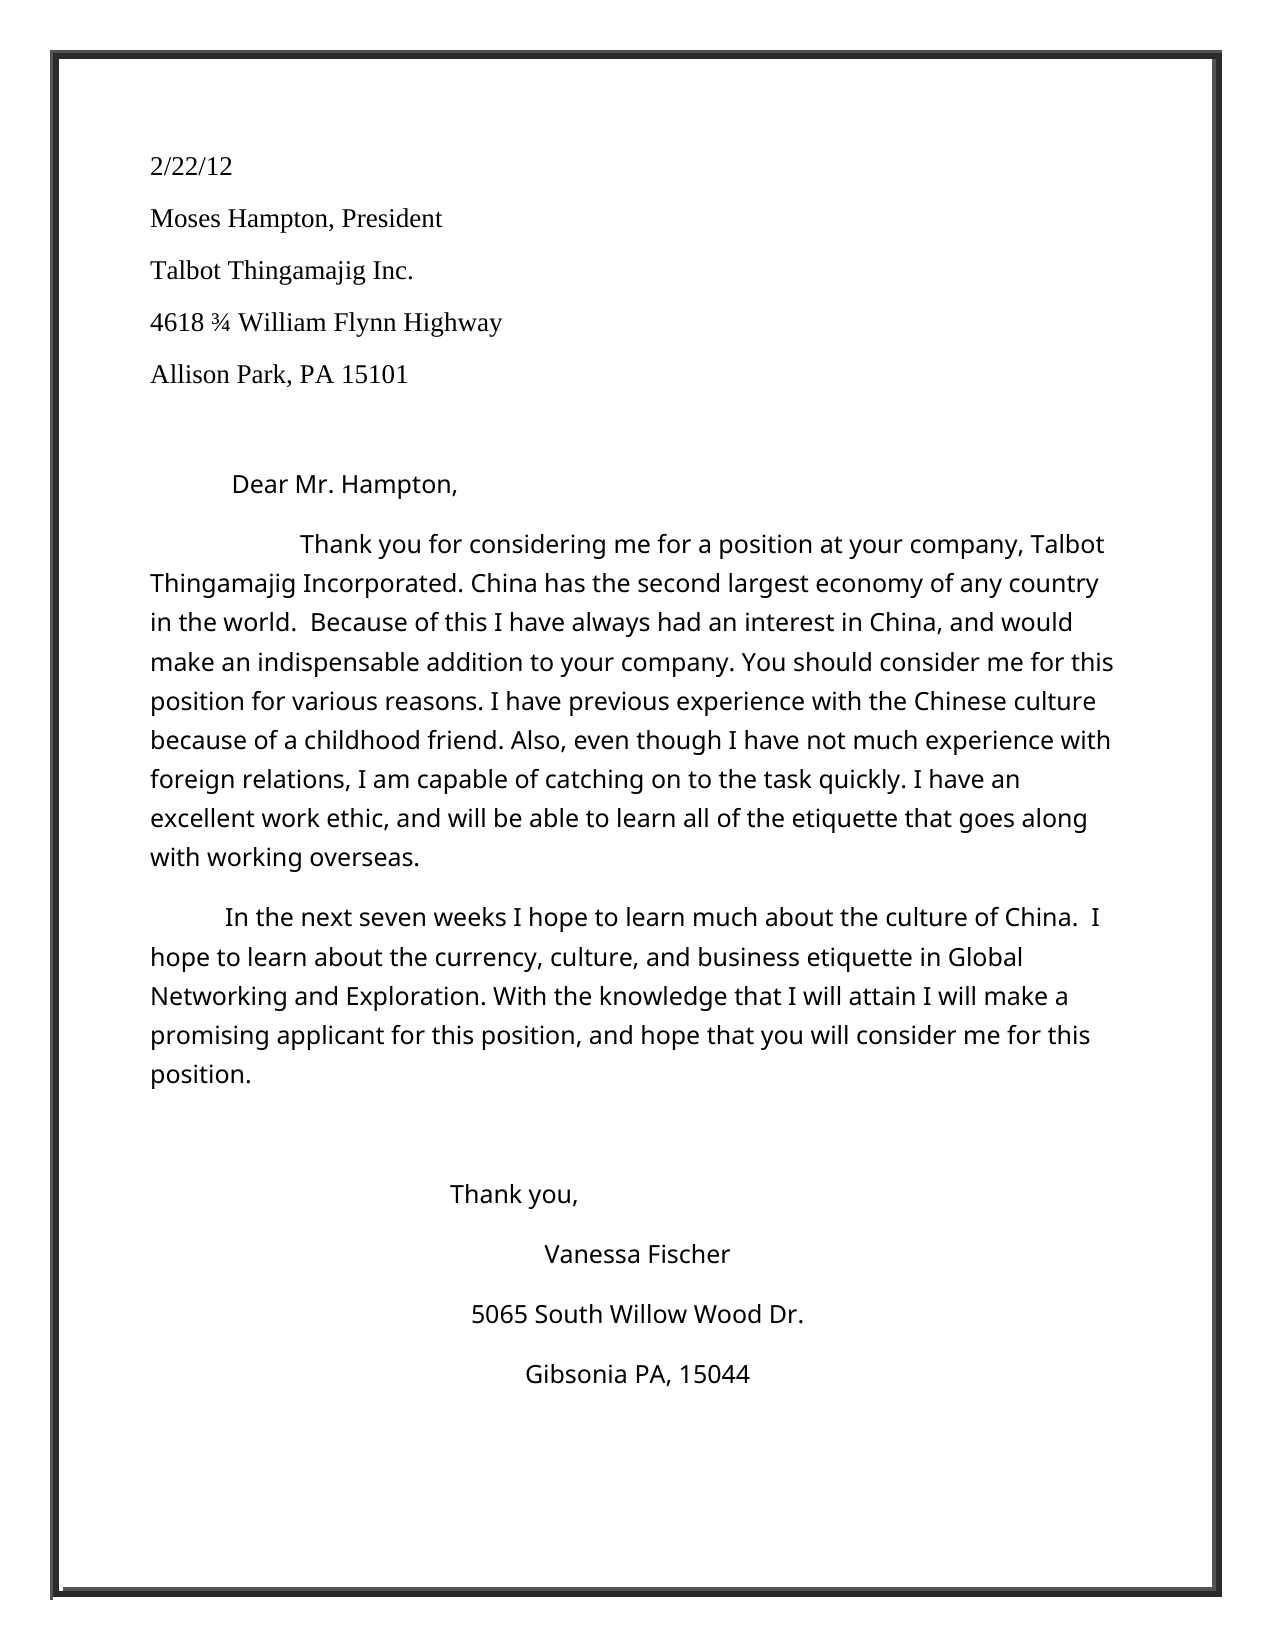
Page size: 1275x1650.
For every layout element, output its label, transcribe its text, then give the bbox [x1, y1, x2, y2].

text Talbot Thingamajig Inc. [150, 254, 1125, 285]
text 5065 South Willow Wood Dr. [150, 1297, 1125, 1331]
text Moses Hampton, President [150, 202, 1125, 233]
text Allison Park, PA 15101 [150, 358, 1125, 389]
text Thank you for considering me for a position at your company, Talbot Thingamajig Incorporated. China has the second largest economy of any country in the world. Because of this I have always had an interest in China, and would make an indispensable addition to your company. You should consider me for this position for various reasons. I have previous experience with the Chinese culture because of a childhood friend. Also, even though I have not much experience with foreign relations, I am capable of catching on to the task quickly. I have an excellent work ethic, and will be able to learn all of the etiquette that goes along with working overseas. [150, 527, 1125, 874]
text In the next seven weeks I hope to learn much about the culture of China. I hope to learn about the currency, culture, and business etiquette in Global Networking and Exploration. With the knowledge that I will attain I will make a promising applicant for this position, and hope that you will consider me for this position. [150, 900, 1125, 1091]
text Dear Mr. Hampton, [150, 467, 1125, 501]
text 4618 ¾ William Flynn Highway [150, 306, 1125, 337]
text Thank you, [150, 1177, 1125, 1211]
text Vanessa Fischer [150, 1237, 1125, 1271]
text Gibsonia PA, 15044 [150, 1357, 1125, 1391]
text 2/22/12 [150, 150, 1125, 181]
